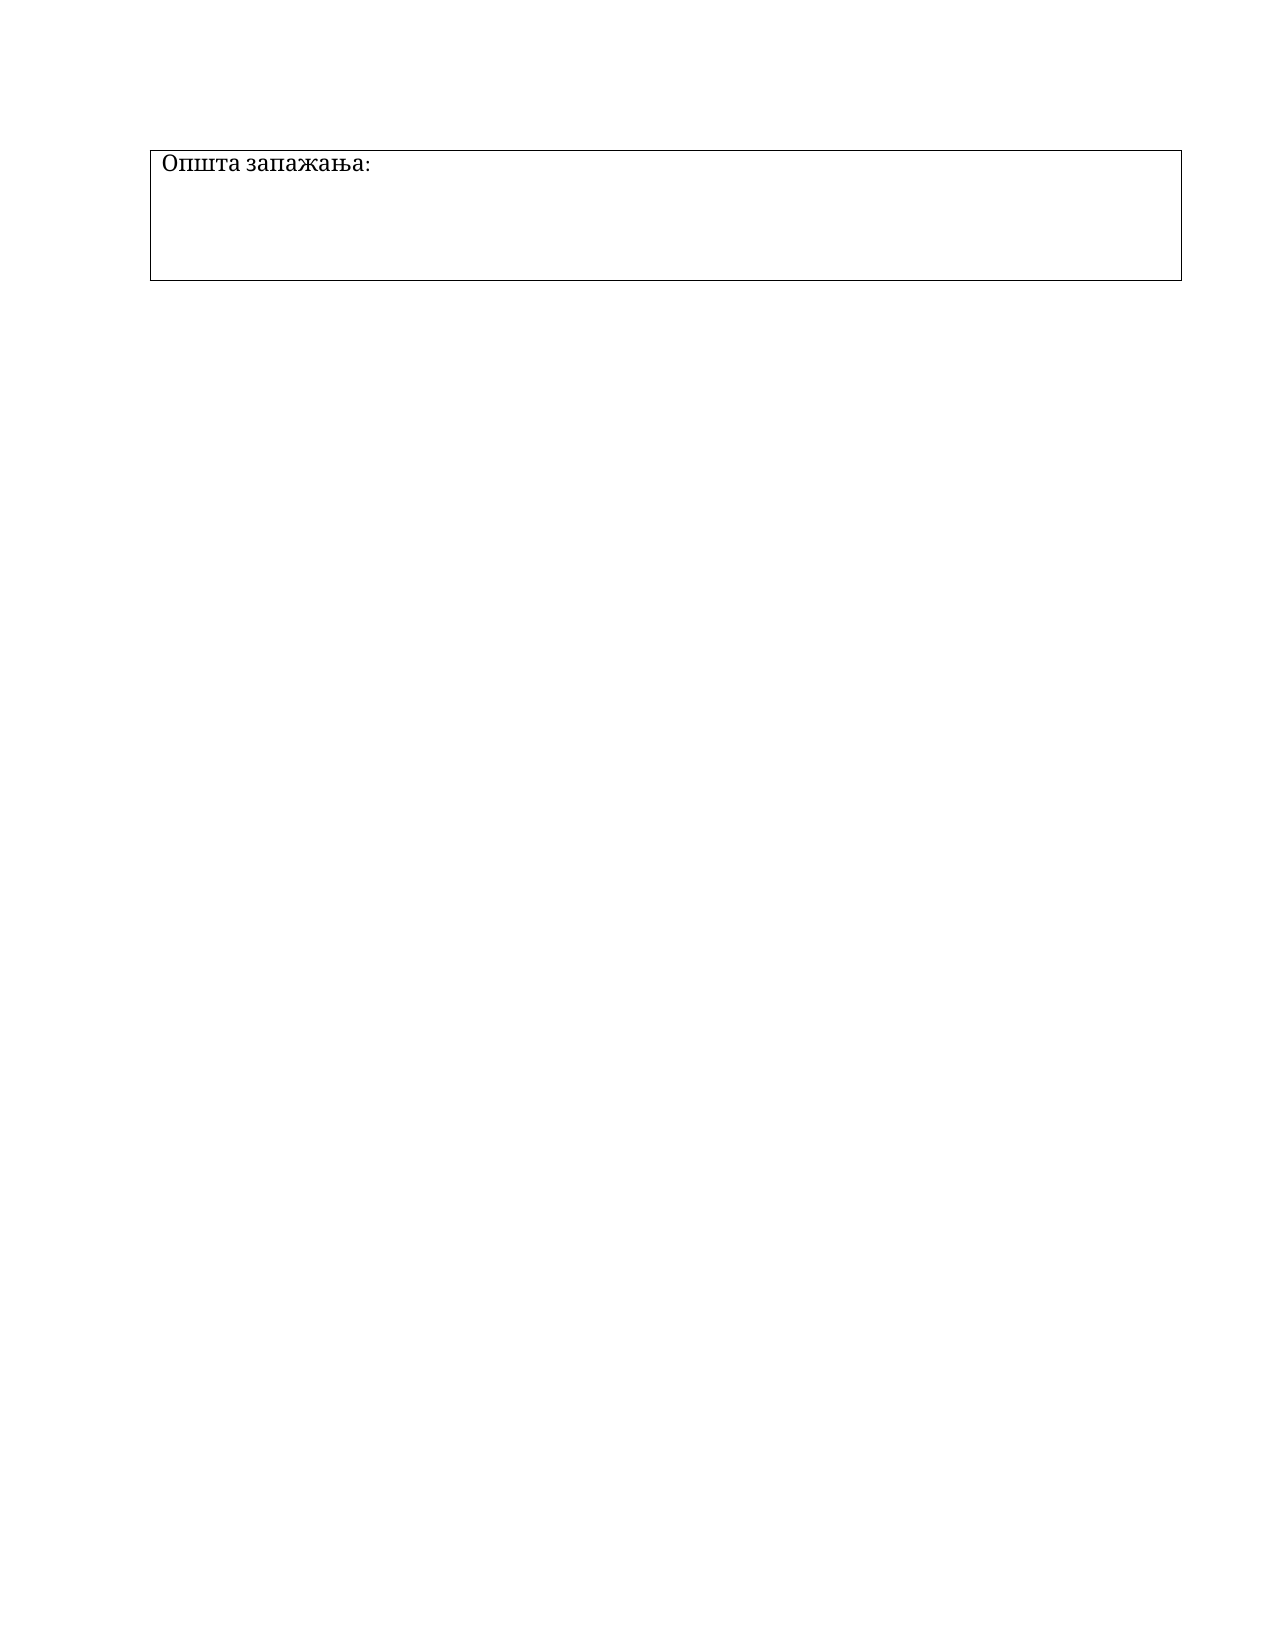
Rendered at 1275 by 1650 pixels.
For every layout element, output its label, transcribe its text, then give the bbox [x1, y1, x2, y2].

table_cell Општа запажања: [151, 151, 1181, 280]
